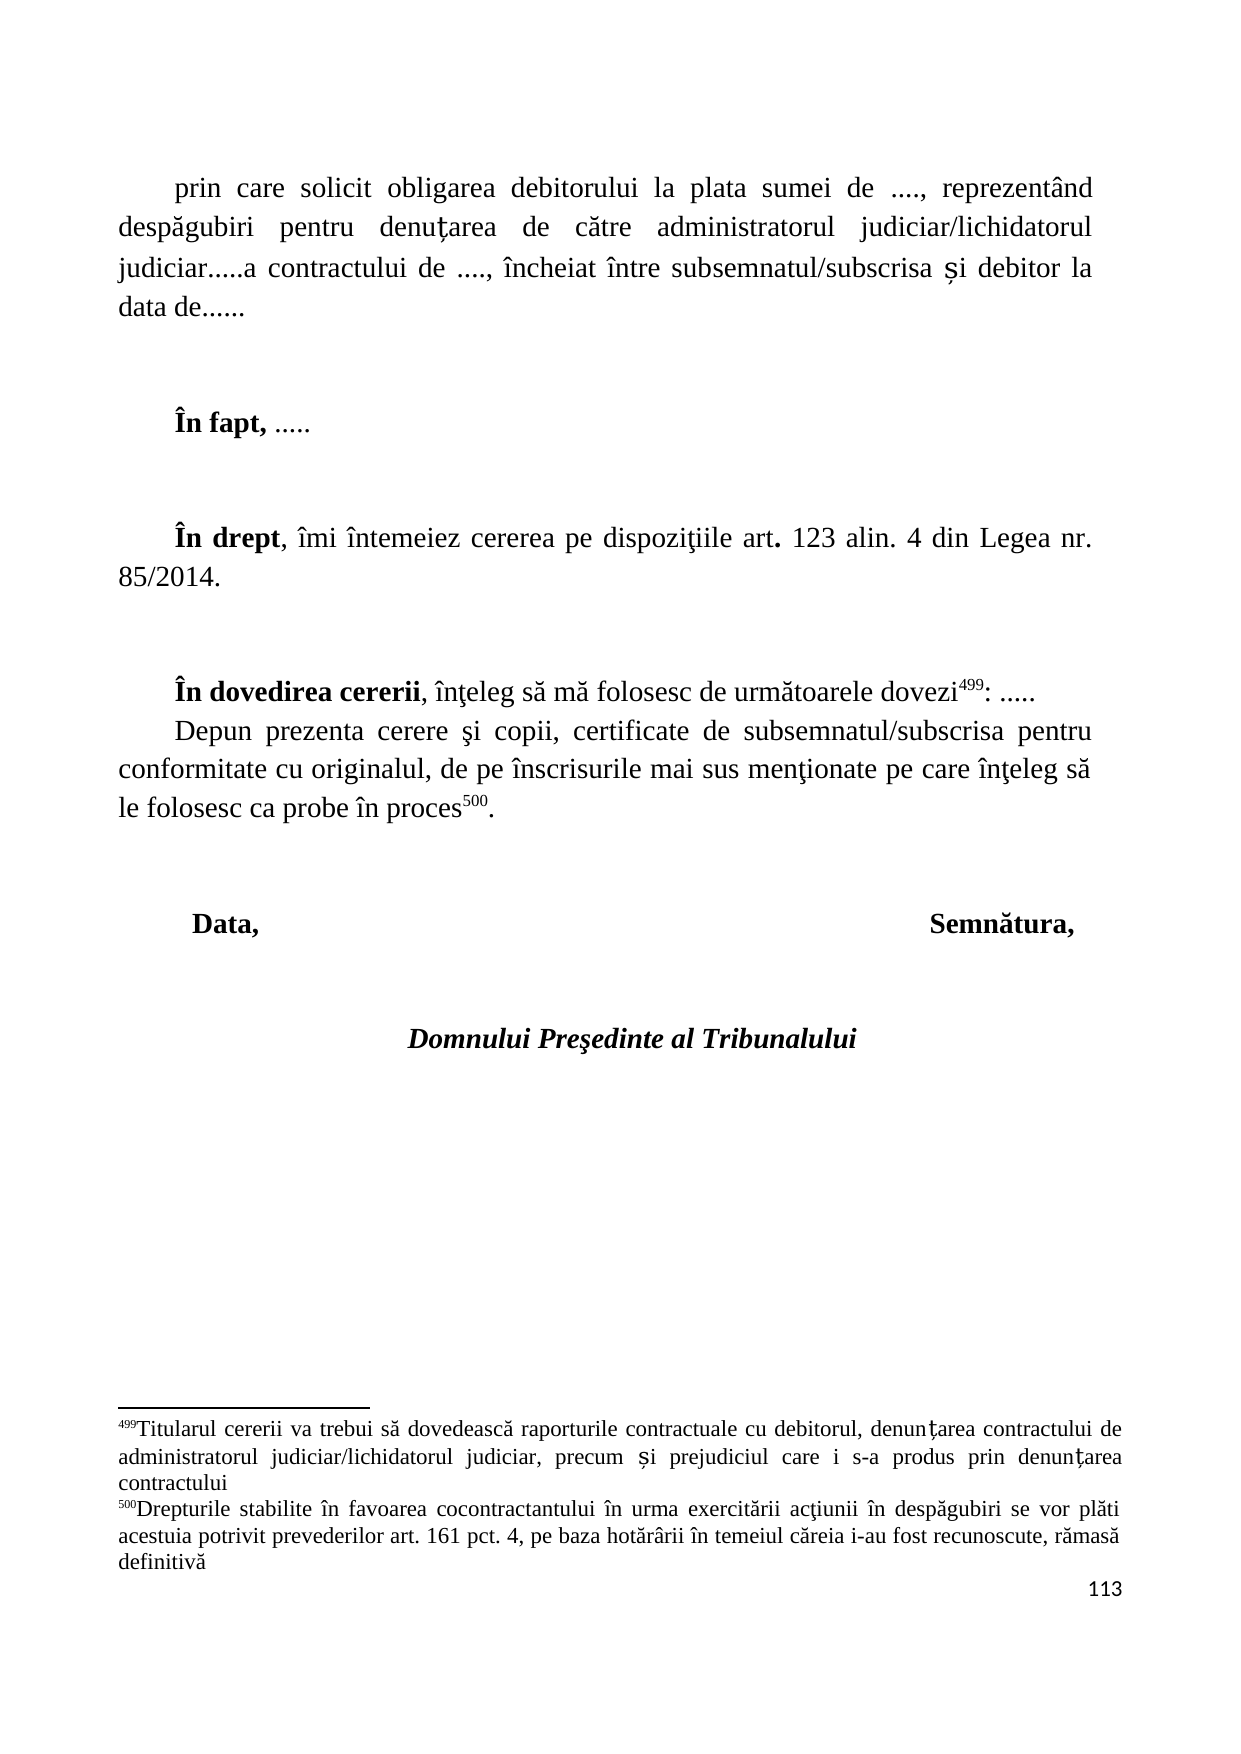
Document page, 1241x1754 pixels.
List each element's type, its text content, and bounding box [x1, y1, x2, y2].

text În drept, îmi întemeiez cererea pe dispoziţiile art. 123 alin. 4 din Legea nr. 85/2014. [118, 520, 1093, 592]
text În fapt, ..... [118, 405, 1093, 438]
text Data, Semnătura, [118, 906, 1093, 939]
text Domnului Preşedinte al Tribunalului [118, 1021, 1093, 1055]
text prin care solicit obligarea debitorului la plata sumei de ...., reprezentând despăgubiri pentru denuțarea de către administratorul judiciar/lichidatorul judiciar.....a contractului de ...., încheiat între subsemnatul/subscrisa și debitor la data de...... [118, 170, 1093, 323]
text În dovedirea cererii, înţeleg să mă folosesc de următoarele dovezi: ..... [118, 674, 1093, 708]
text Depun prezenta cerere şi copii, certificate de subsemnatul/subscrisa pentru conformitate cu originalul, de pe înscrisurile mai sus menţionate pe care înţeleg să le folosesc ca probe în proces. [118, 713, 1093, 824]
